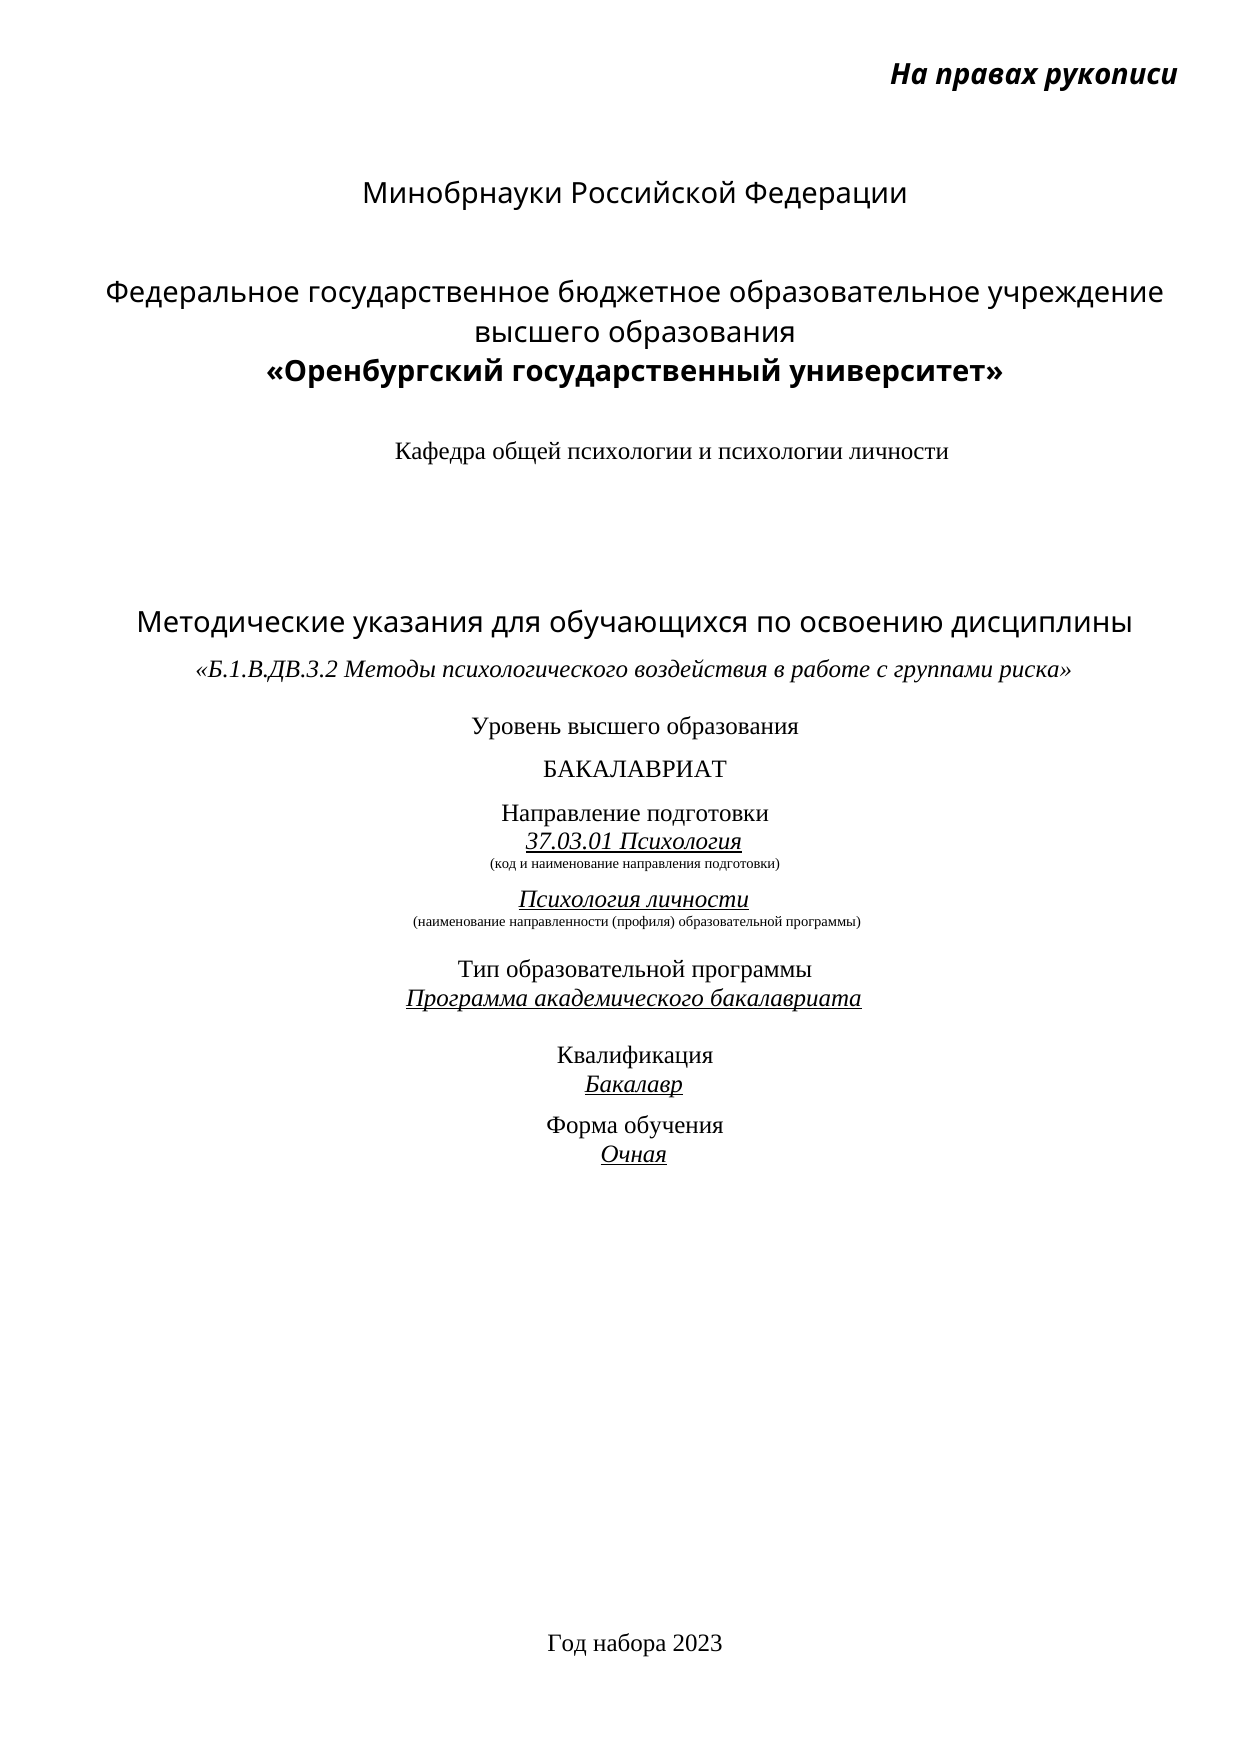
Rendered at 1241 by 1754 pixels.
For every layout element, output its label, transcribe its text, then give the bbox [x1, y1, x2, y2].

text На правах рукописи [88, 53, 1181, 93]
text 37.03.01 Психология [88, 826, 1181, 855]
text «Б.1.В.ДВ.3.2 Методы психологического воздействия в работе с группами риска» [88, 654, 1181, 683]
text Год набора 2023 [88, 1628, 1181, 1656]
text (наименование направленности (профиля) образовательной программы) [88, 913, 1181, 941]
text Психология личности [88, 884, 1181, 913]
text Форма обучения [88, 1110, 1181, 1139]
text Кафедра общей психологии и психологии личности [88, 436, 1181, 464]
text Программа академического бакалавриата [88, 983, 1181, 1011]
text Минобрнауки Российской Федерации [88, 172, 1181, 212]
text БАКАЛАВРИАТ [88, 754, 1181, 783]
text Направление подготовки [88, 798, 1181, 826]
text высшего образования [88, 311, 1181, 351]
text Федеральное государственное бюджетное образовательное учреждение [88, 271, 1181, 311]
text Тип образовательной программы [88, 954, 1181, 983]
text Очная [88, 1139, 1181, 1168]
text Уровень высшего образования [88, 711, 1181, 740]
text (код и наименование направления подготовки) [88, 855, 1181, 884]
text «Оренбургский государственный университет» [88, 351, 1181, 390]
text Бакалавр [88, 1069, 1181, 1098]
text Квалификация [88, 1040, 1181, 1069]
text Методические указания для обучающихся по освоению дисциплины [88, 602, 1181, 641]
